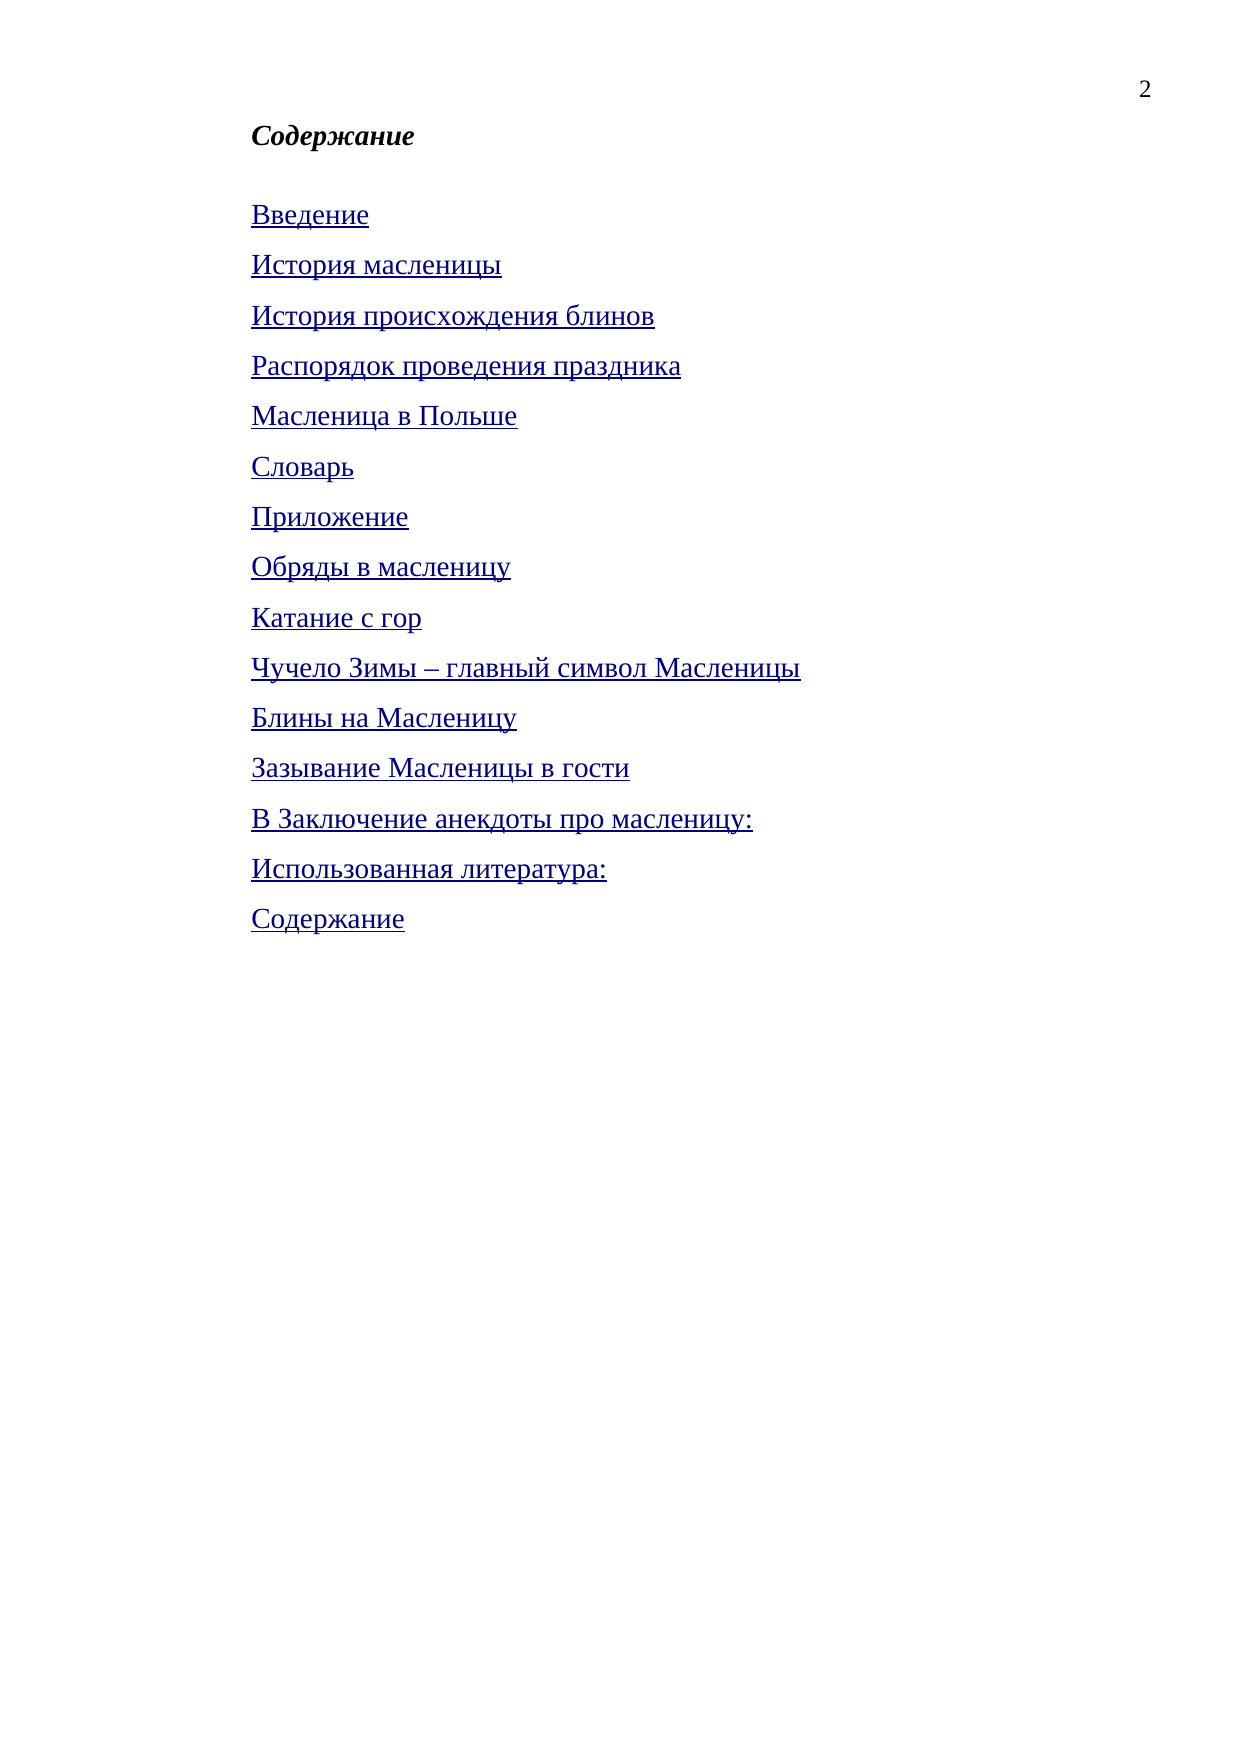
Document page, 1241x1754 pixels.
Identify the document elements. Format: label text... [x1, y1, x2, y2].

text Содержание 16 [177, 902, 1152, 935]
text Приложение 10 [177, 499, 1152, 533]
text Обряды в масленицу 11 [177, 549, 1152, 583]
text История масленицы 3 [177, 247, 1152, 281]
text История происхождения блинов 4 [177, 298, 1152, 331]
text Катание с гор 11 [177, 600, 1152, 633]
subtitle Содержание [177, 118, 1152, 152]
text Зазывание Масленицы в гости 13 [177, 751, 1152, 784]
text Использованная литература: 15 [177, 851, 1152, 885]
text Чучело Зимы – главный символ Масленицы 11 [177, 650, 1152, 683]
text Масленица в Польше 8 [177, 398, 1152, 432]
text Словарь 9 [177, 449, 1152, 482]
text В Заключение анекдоты про масленицу: 14 [177, 801, 1152, 834]
text Распорядок проведения праздника 5 [177, 348, 1152, 382]
text Введение 2 [177, 197, 1152, 231]
text Блины на Масленицу 12 [177, 700, 1152, 734]
